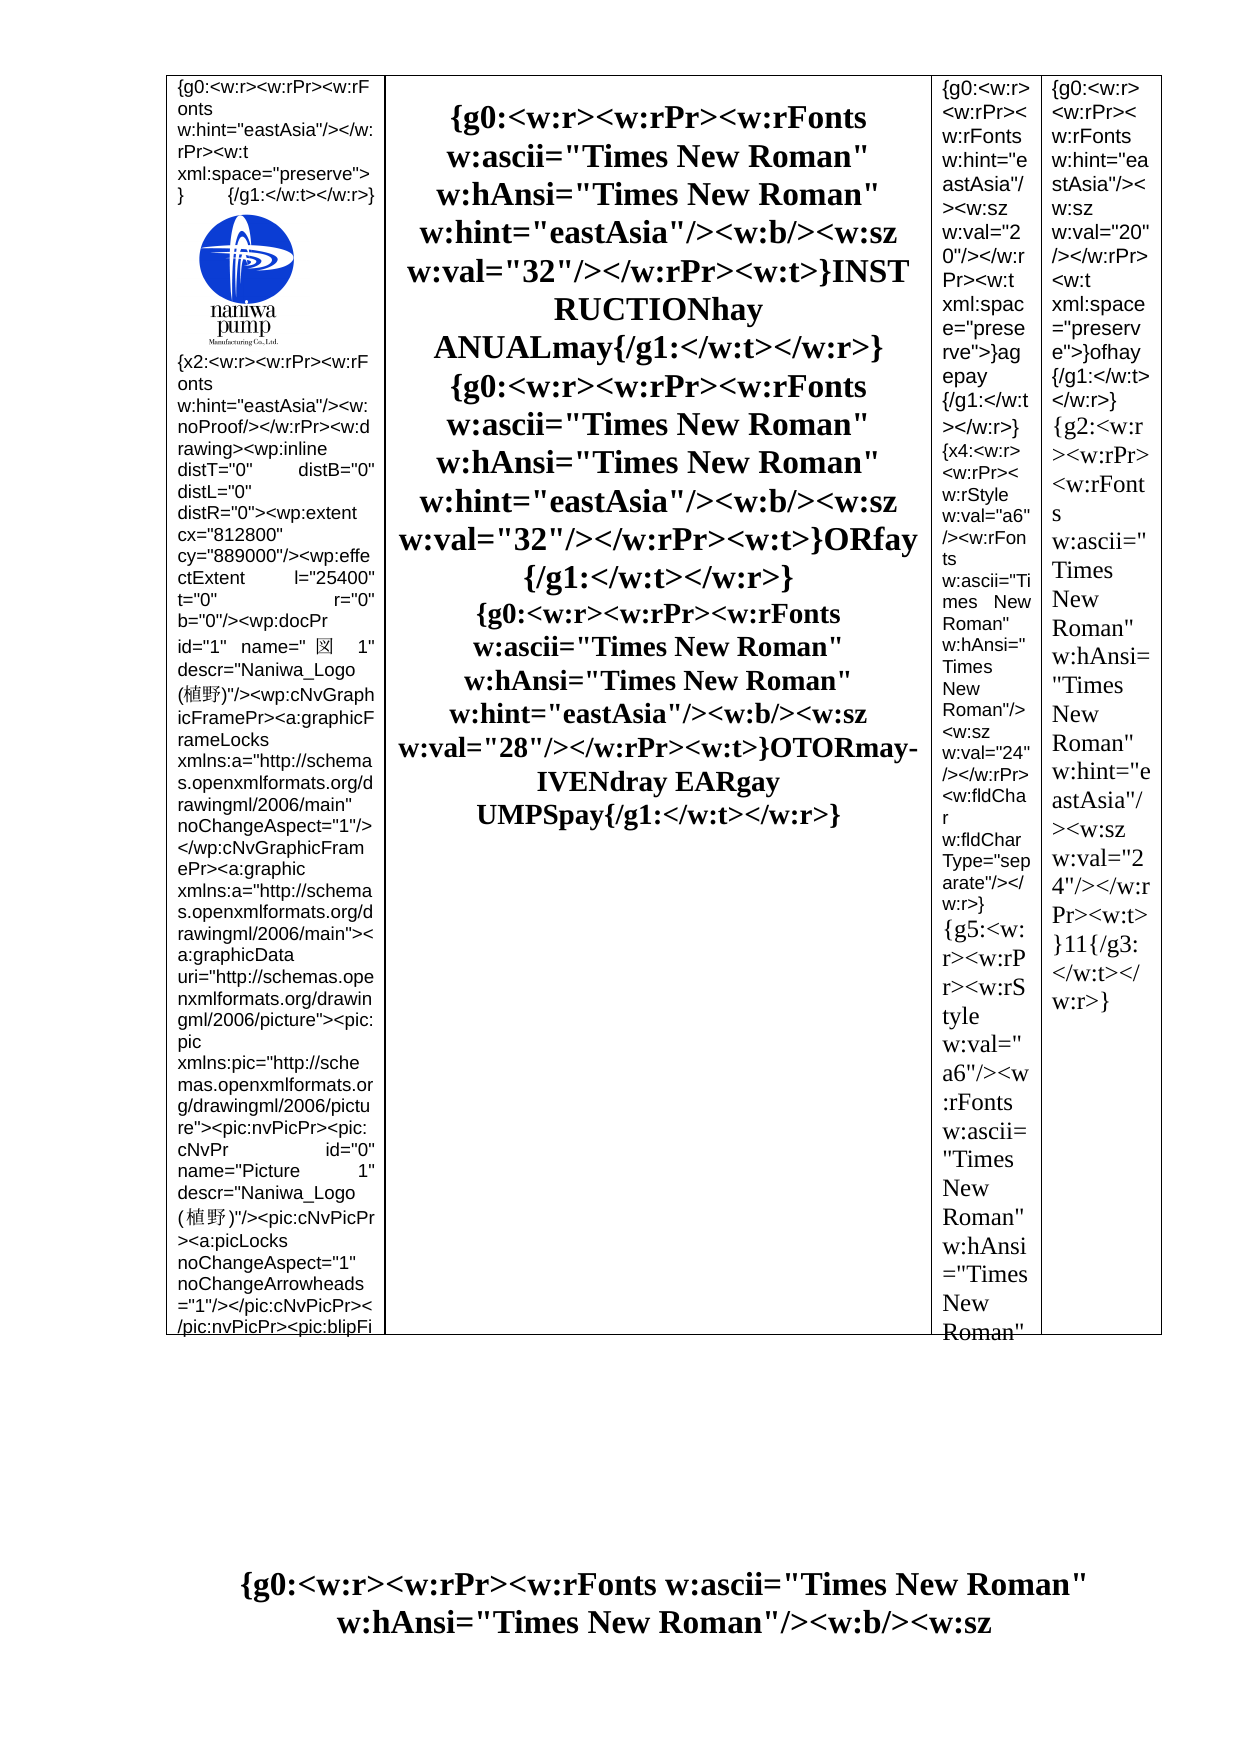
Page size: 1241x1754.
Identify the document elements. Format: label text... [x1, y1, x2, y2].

text {g0:<w:r><w:rPr><w:rFonts w:ascii="Times New Roman" w:hAnsi="Times New Roman"/><w:b/><w:sz w:val="32"/></w:rPr><w:t>}AFETYsay INSTRUCTIONShay{/g1:</w:t></w:r>} [177, 1564, 1152, 1641]
picture [177, 205, 311, 352]
